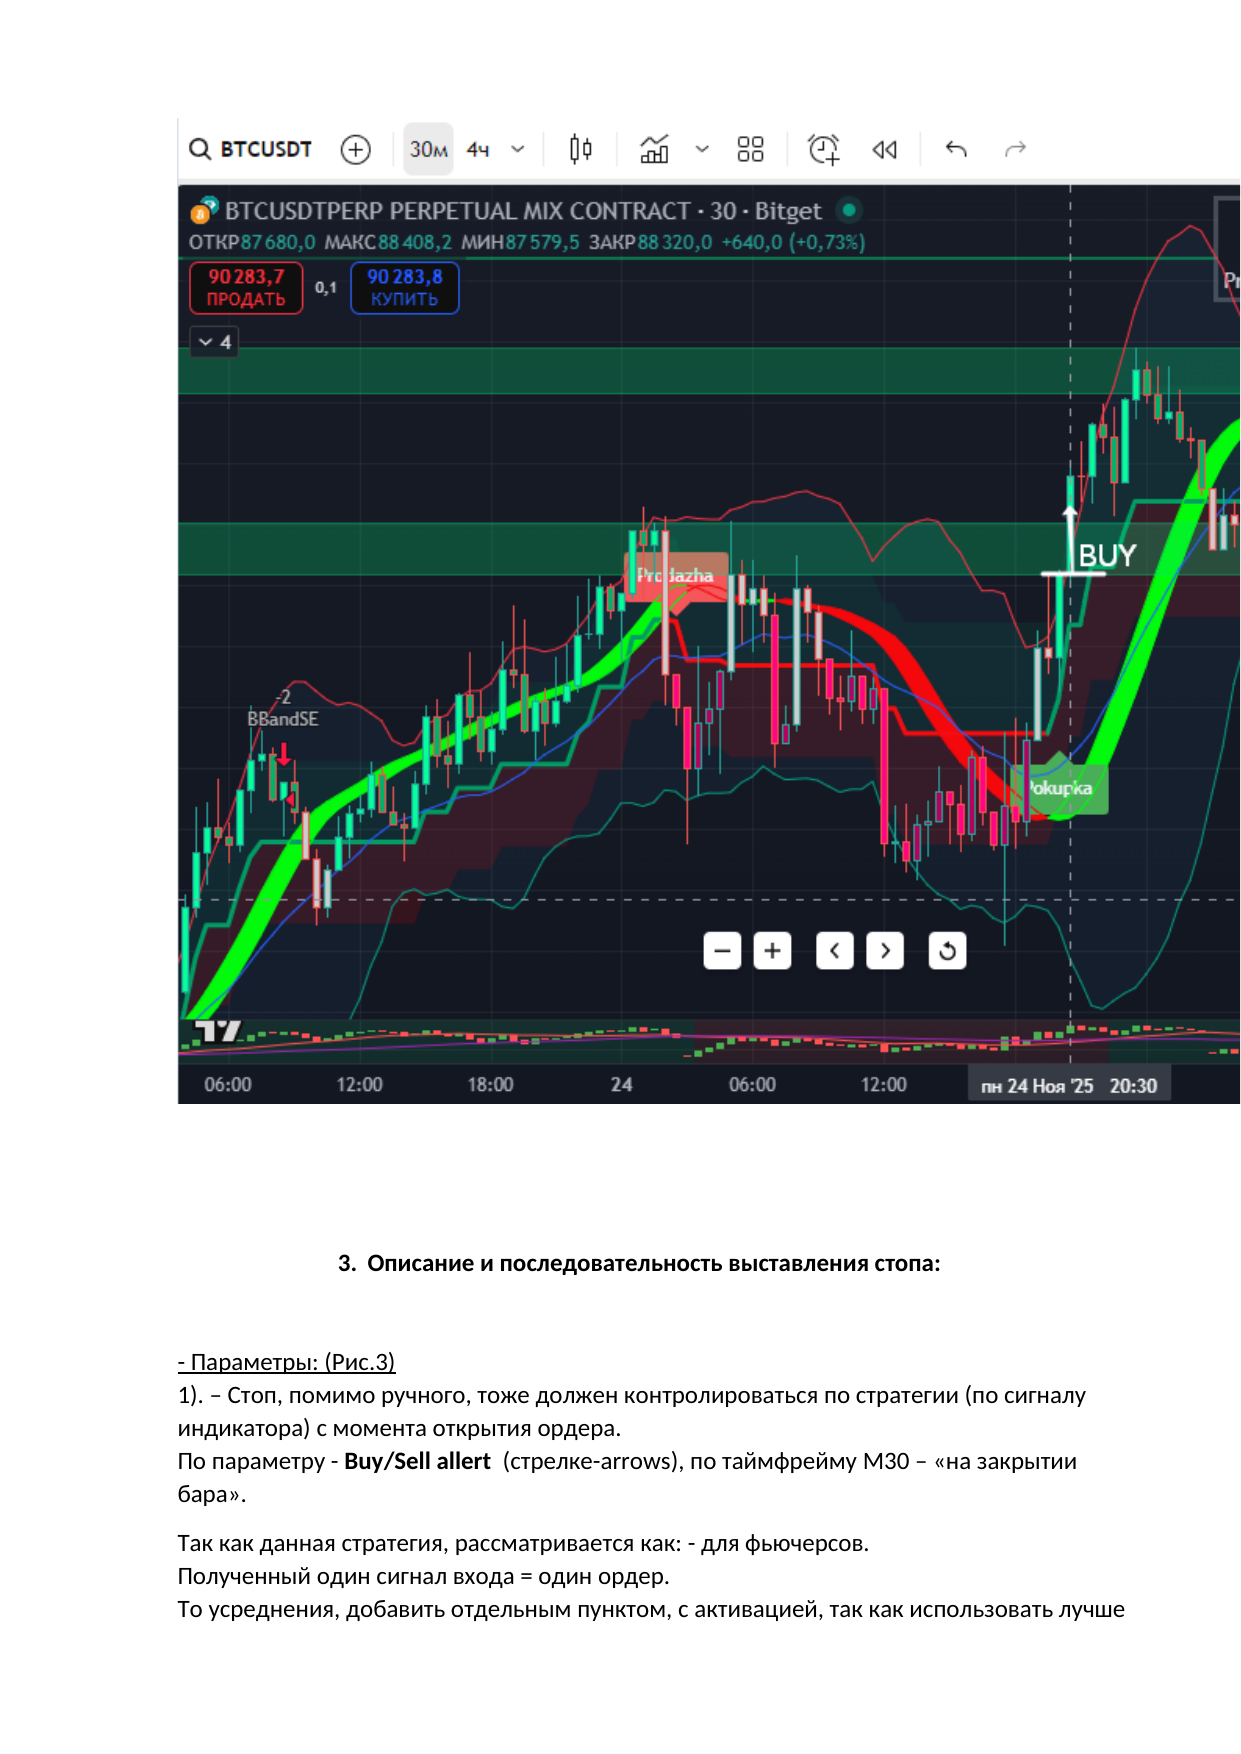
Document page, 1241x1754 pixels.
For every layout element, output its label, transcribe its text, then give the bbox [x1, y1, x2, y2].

picture [177, 118, 1241, 1104]
text 3. Описание и последовательность выставления стопа: [177, 1247, 1152, 1277]
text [177, 1527, 1152, 1624]
text - Параметры: (Рис.3) 1). – Стоп, помимо ручного, тоже должен контролироваться по стратегии (по сигналу индикатора) с момента открытия ордера. По параметру - Buy/Sell allert (стрелке-arrows), по таймфрейму M30 – «на закрытии бара». [177, 1346, 1152, 1508]
